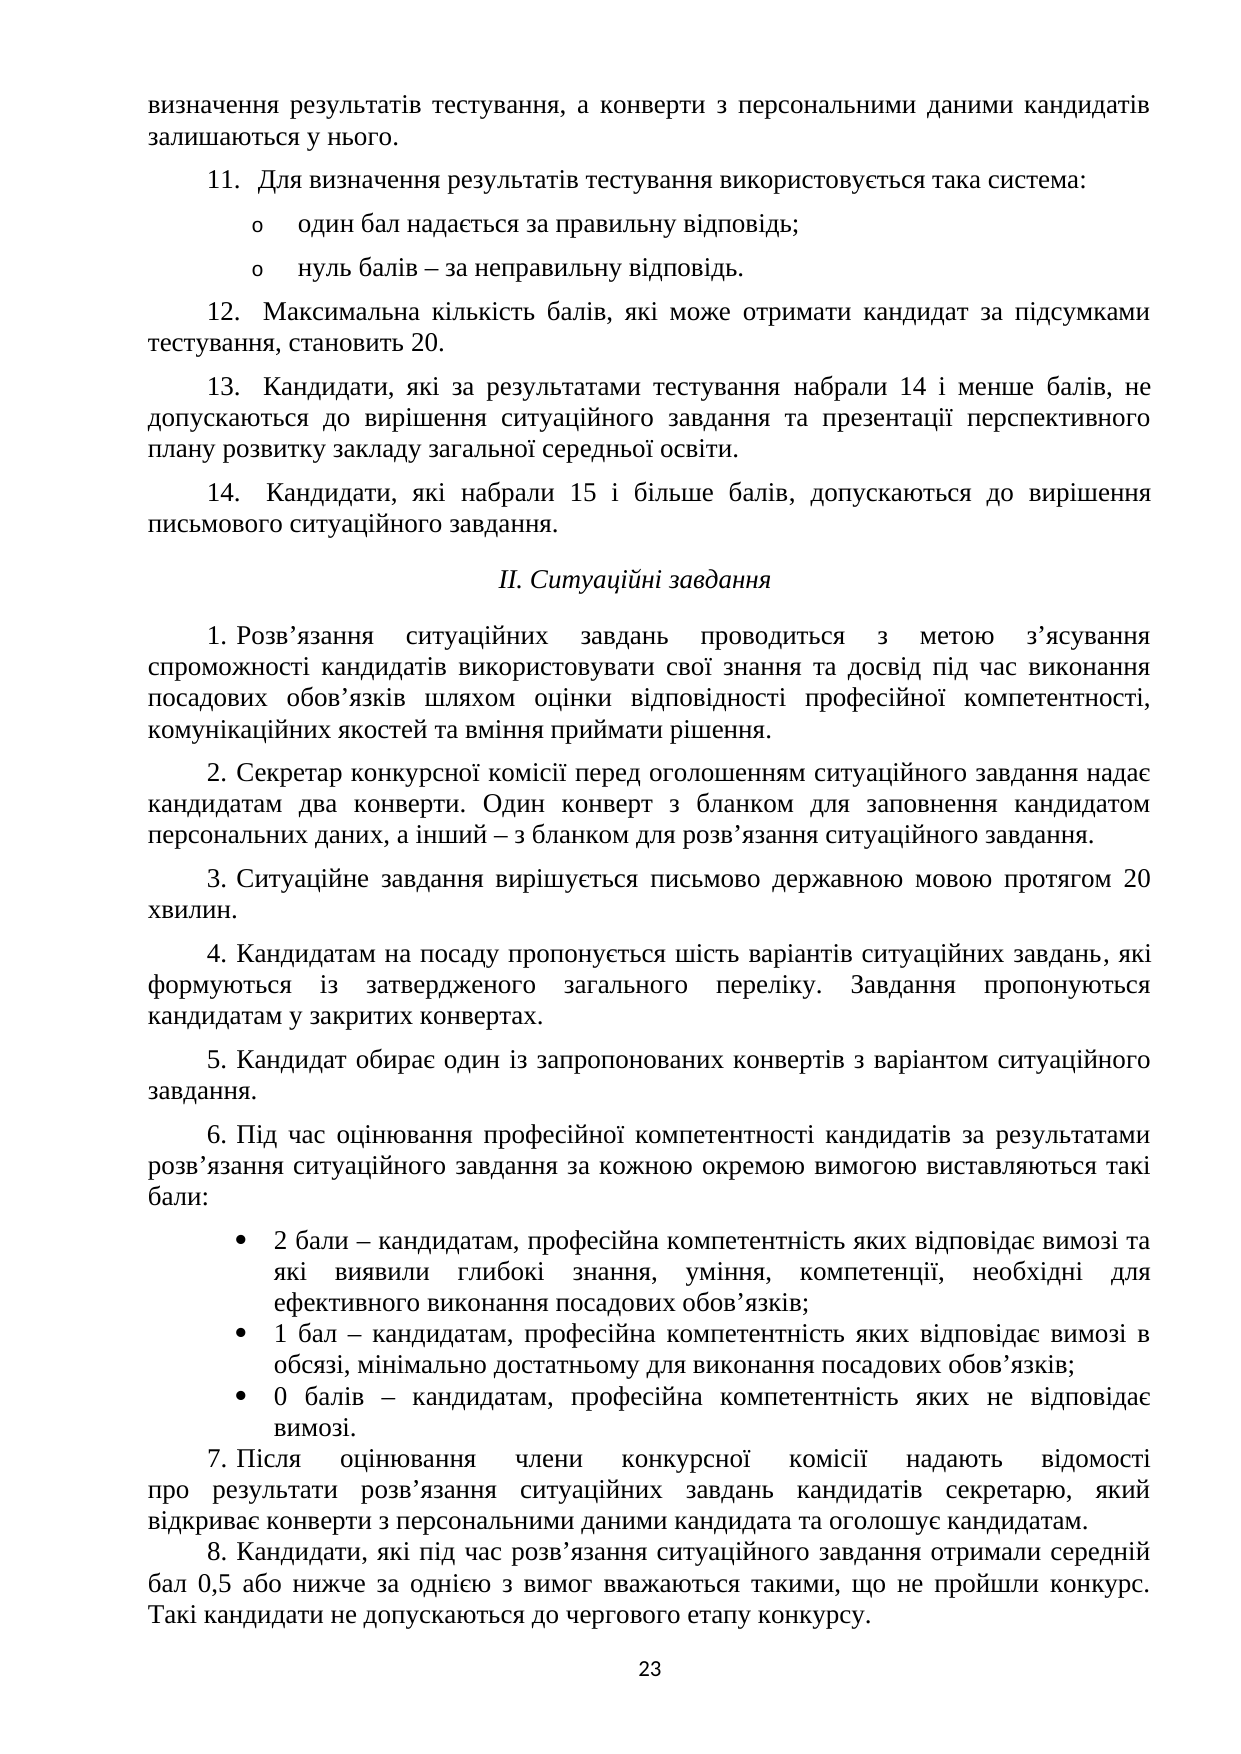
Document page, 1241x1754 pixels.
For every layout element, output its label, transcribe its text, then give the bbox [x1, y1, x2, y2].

list Кандидати, які за результатами тестування набрали 14 і менше балів, не допускаються до вирішення ситуаційного завдання та презентації перспективного плану розвитку закладу загальної середньої освіти. [148, 370, 1152, 463]
list один бал надається за правильну відповідь; [251, 207, 1152, 238]
list 1 бал – кандидатам, професійна компетентність яких відповідає вимозі в обсязі, мінімально достатньому для виконання посадових обов’язків; [236, 1317, 1152, 1380]
list Кандидати, які набрали 15 і більше балів, допускаються до вирішення письмового ситуаційного завдання. [148, 476, 1152, 538]
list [148, 88, 1152, 151]
list нуль балів – за неправильну відповідь. [251, 251, 1152, 283]
list Ситуаційне завдання вирішується письмово державною мовою протягом 20 хвилин. [148, 862, 1152, 924]
list Кандидати, які під час розв’язання ситуаційного завдання отримали середній бал 0,5 або нижче за однією з вимог вважаються такими, що не пройшли конкурс. Такі кандидати не допускаються до чергового етапу конкурсу. [148, 1536, 1152, 1629]
text ІІ. Ситуаційні завдання [118, 563, 1152, 594]
list Кандидат обирає один із запропонованих конвертів з варіантом ситуаційного завдання. [148, 1043, 1152, 1105]
list Максимальна кількість балів, які може отримати кандидат за підсумками тестування, становить 20. [148, 295, 1152, 357]
list Розв’язання ситуаційних завдань проводиться з метою з’ясування спроможності кандидатів використовувати свої знання та досвід під час виконання посадових обов’язків шляхом оцінки відповідності професійної компетентності, комунікаційних якостей та вміння приймати рішення. [148, 619, 1152, 744]
list Після оцінювання члени конкурсної комісії надають відомості про результати розв’язання ситуаційних завдань кандидатів секретарю, який відкриває конверти з персональними даними кандидата та оголошує кандидатам. [148, 1442, 1152, 1536]
list Для визначення результатів тестування використовується така система: [148, 163, 1152, 194]
list 0 балів – кандидатам, професійна компетентність яких не відповідає вимозі. [236, 1380, 1152, 1442]
list Кандидатам на посаду пропонується шість варіантів ситуаційних завдань, які формуються із затвердженого загального переліку. Завдання пропонуються кандидатам у закритих конвертах. [148, 937, 1152, 1031]
list 2 бали – кандидатам, професійна компетентність яких відповідає вимозі та які виявили глибокі знання, уміння, компетенції, необхідні для ефективного виконання посадових обов’язків; [236, 1224, 1152, 1317]
list Секретар конкурсної комісії перед оголошенням ситуаційного завдання надає кандидатам два конверти. Один конверт з бланком для заповнення кандидатом персональних даних, а інший – з бланком для розв’язання ситуаційного завдання. [148, 756, 1152, 850]
list Під час оцінювання професійної компетентності кандидатів за результатами розв’язання ситуаційного завдання за кожною окремою вимогою виставляються такі бали: [148, 1118, 1152, 1211]
